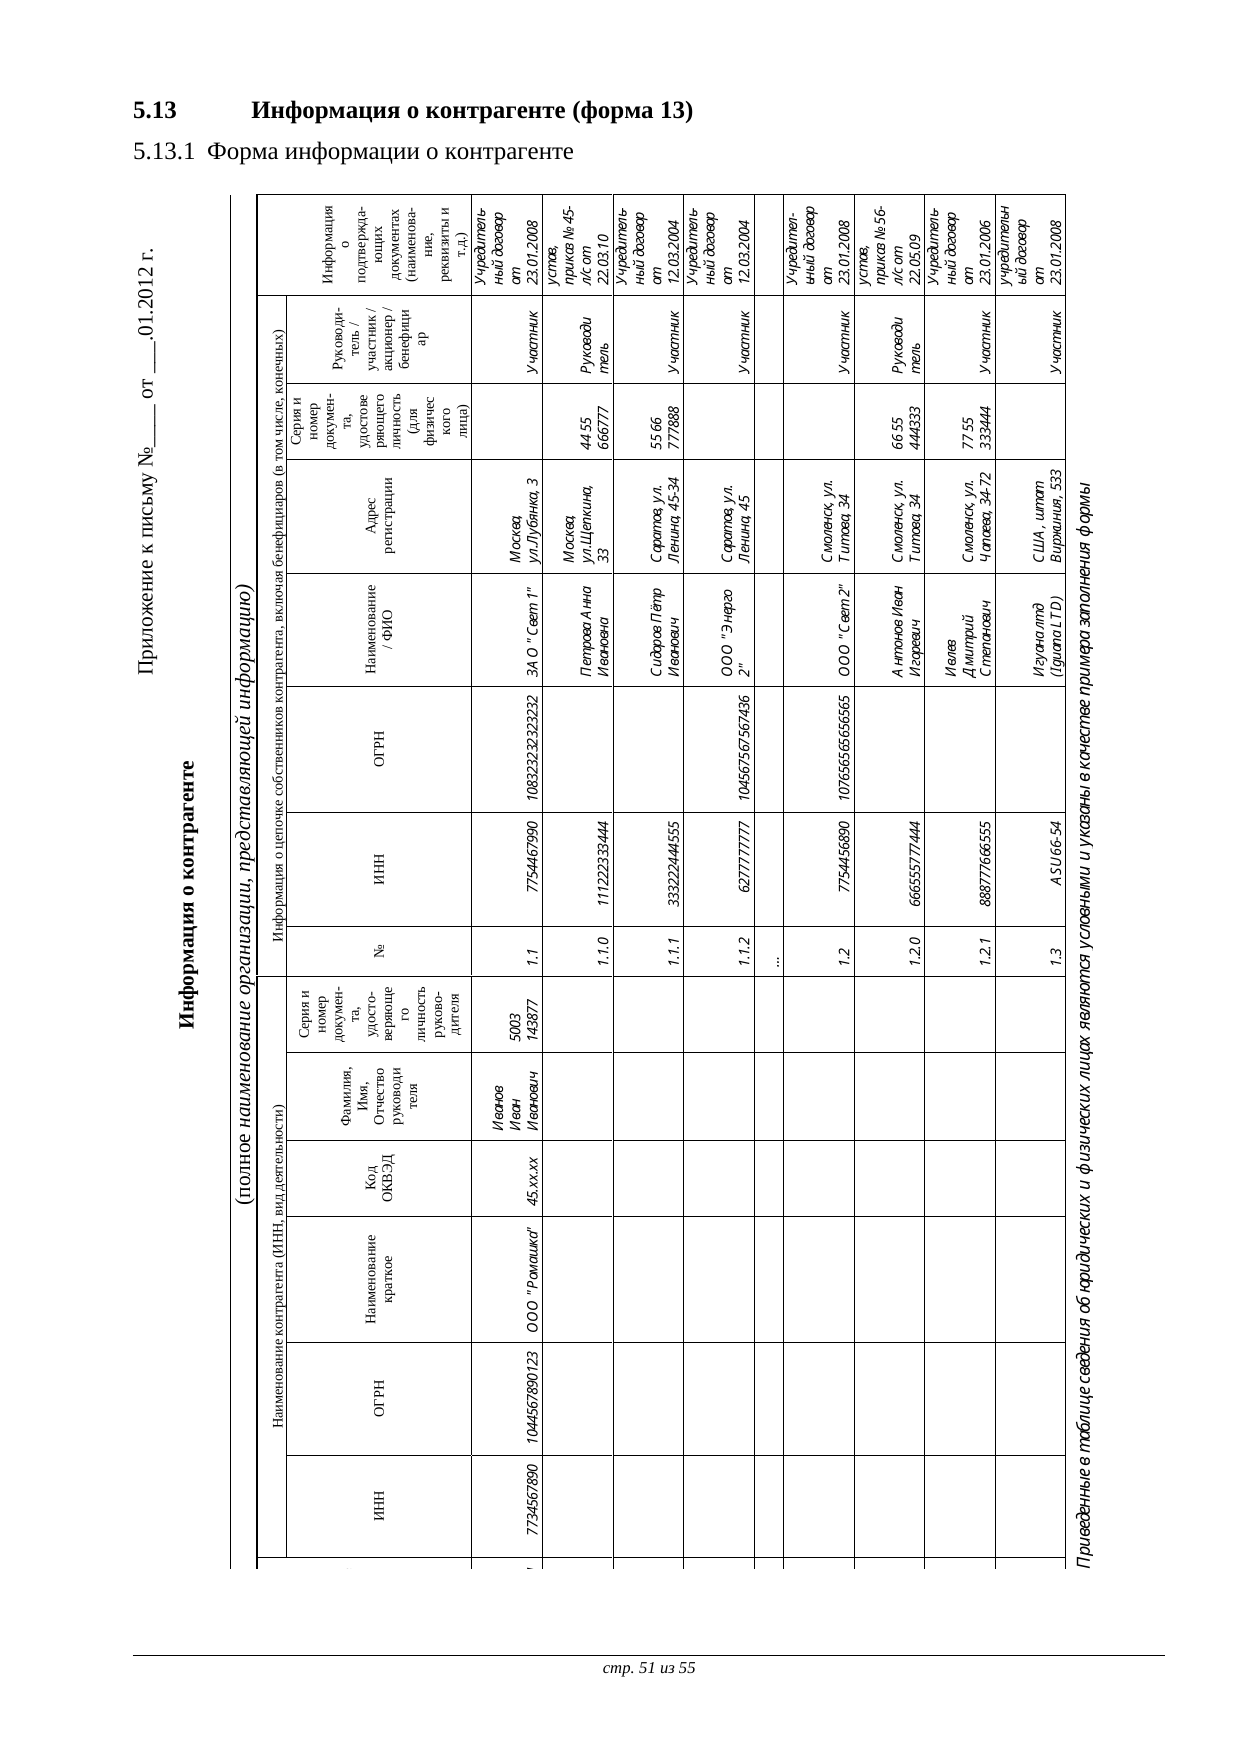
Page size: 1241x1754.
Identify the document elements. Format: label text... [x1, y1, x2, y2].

text Форма информации о контрагенте [133, 136, 1165, 165]
subtitle Информация о контрагенте (форма 13) [133, 95, 1165, 124]
